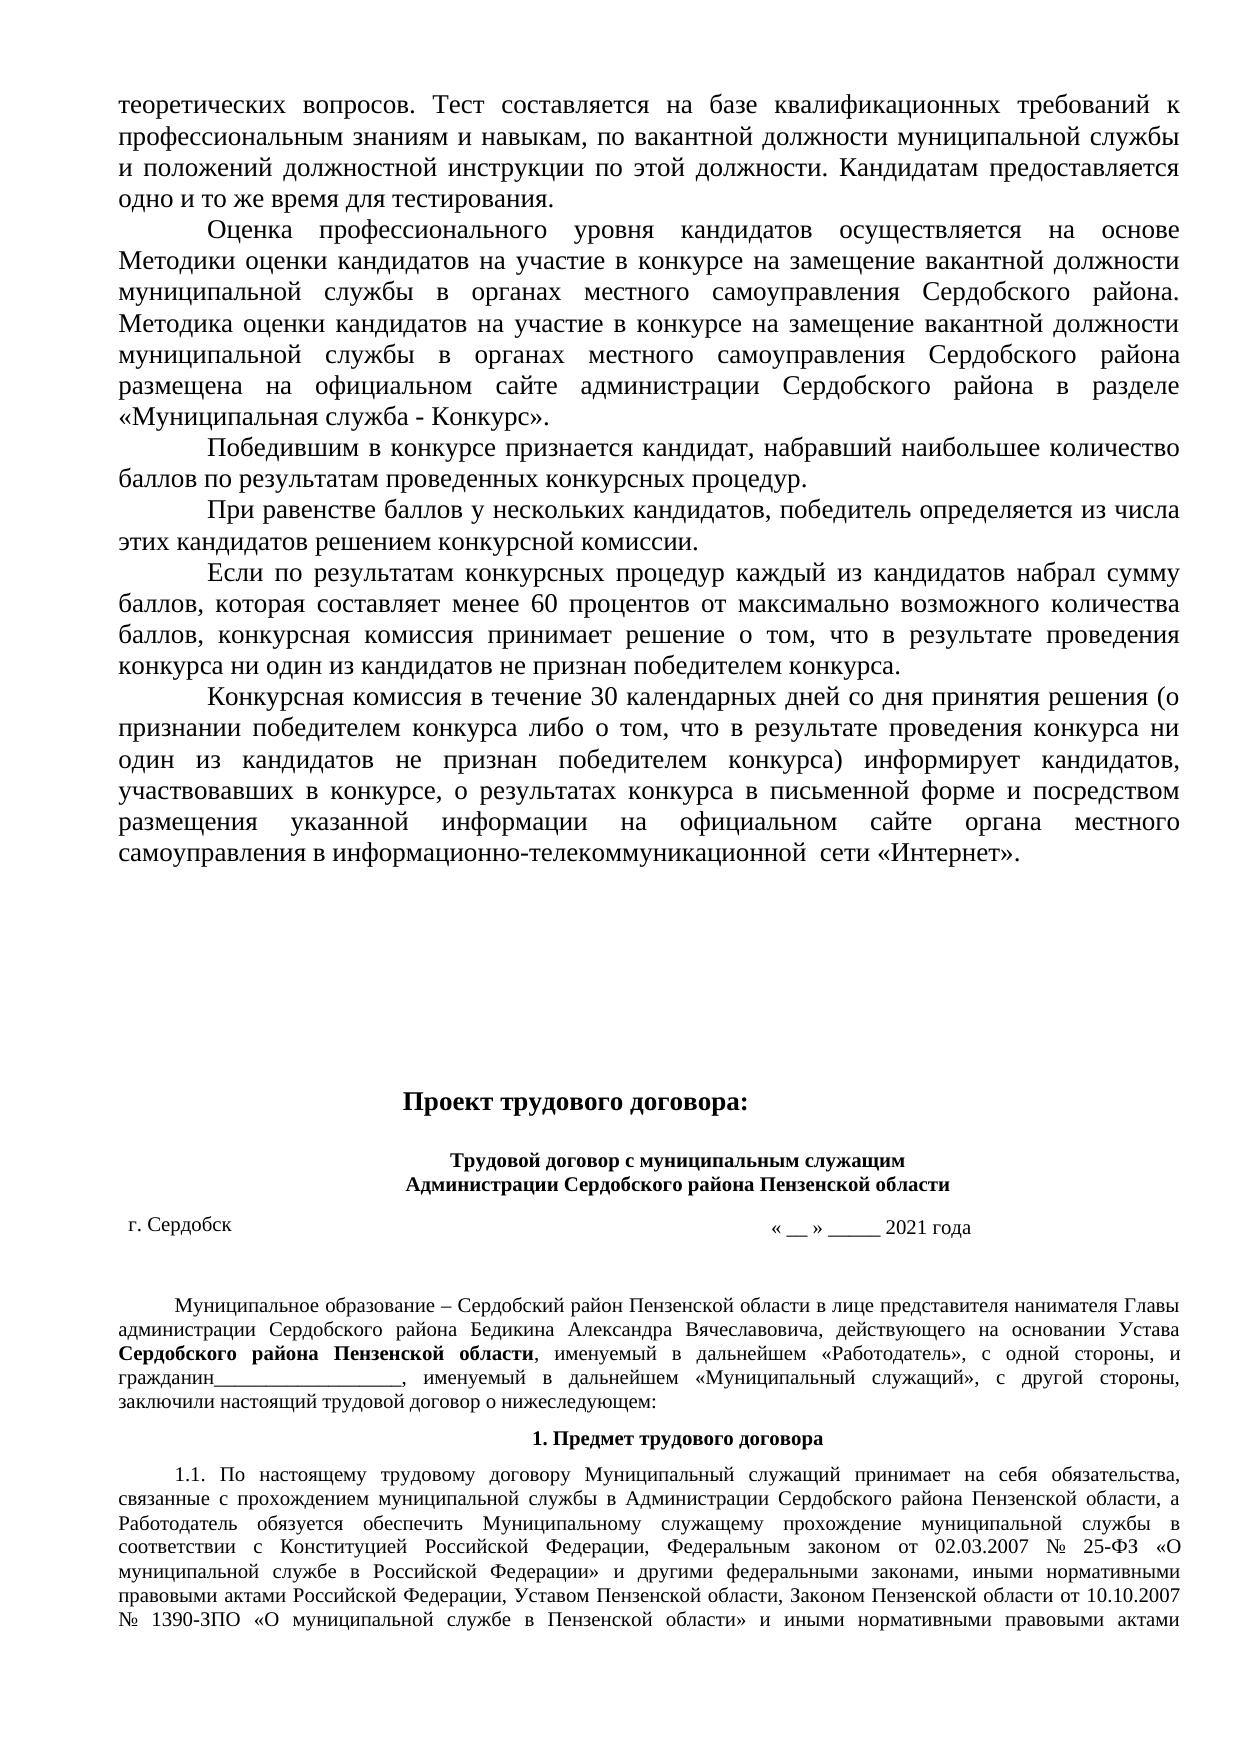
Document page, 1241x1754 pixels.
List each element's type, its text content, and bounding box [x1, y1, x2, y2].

text Конкурсная комиссия в течение 30 календарных дней со дня принятия решения (о признании победителем конкурса либо о том, что в результате проведения конкурса ни один из кандидатов не признан победителем конкурса) информирует кандидатов, участвовавших в конкурсе, о результатах конкурса в письменной форме и посредством размещения указанной информации на официальном сайте органа местного самоуправления в информационно-телекоммуникационной сети «Интернет». [118, 680, 1181, 867]
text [118, 1462, 1181, 1631]
text Проект трудового договора: [118, 1085, 1181, 1116]
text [118, 89, 1181, 213]
text 1. Предмет трудового договора [118, 1426, 1181, 1450]
text Трудовой договор с муниципальным служащим [118, 1148, 1181, 1172]
text Победившим в конкурсе признается кандидат, набравший наибольшее количество баллов по результатам проведенных конкурсных процедур. [118, 431, 1181, 493]
text Оценка профессионального уровня кандидатов осуществляется на основе Методики оценки кандидатов на участие в конкурсе на замещение вакантной должности муниципальной службы в органах местного самоуправления Сердобского района. Методика оценки кандидатов на участие в конкурсе на замещение вакантной должности муниципальной службы в органах местного самоуправления Сердобского района размещена на официальном сайте администрации Сердобского района в разделе «Муниципальная служба - Конкурс». [118, 213, 1181, 431]
text Администрации Сердобского района Пензенской области [118, 1172, 1181, 1196]
text Если по результатам конкурсных процедур каждый из кандидатов набрал сумму баллов, которая составляет менее 60 процентов от максимально возможного количества баллов, конкурсная комиссия принимает решение о том, что в результате проведения конкурса ни один из кандидатов не признан победителем конкурса. [118, 556, 1181, 680]
text Муниципальное образование – Сердобский район Пензенской области в лице представителя нанимателя Главы администрации Сердобского района Бедикина Александра Вячеславовича, действующего на основании Устава Сердобского района Пензенской области, именуемый в дальнейшем «Работодатель», с одной стороны, и гражданин__________________, именуемый в дальнейшем «Муниципальный служащий», с другой стороны, заключили настоящий трудовой договор о нижеследующем: [118, 1293, 1181, 1413]
text При равенстве баллов у нескольких кандидатов, победитель определяется из числа этих кандидатов решением конкурсной комиссии. [118, 493, 1181, 556]
